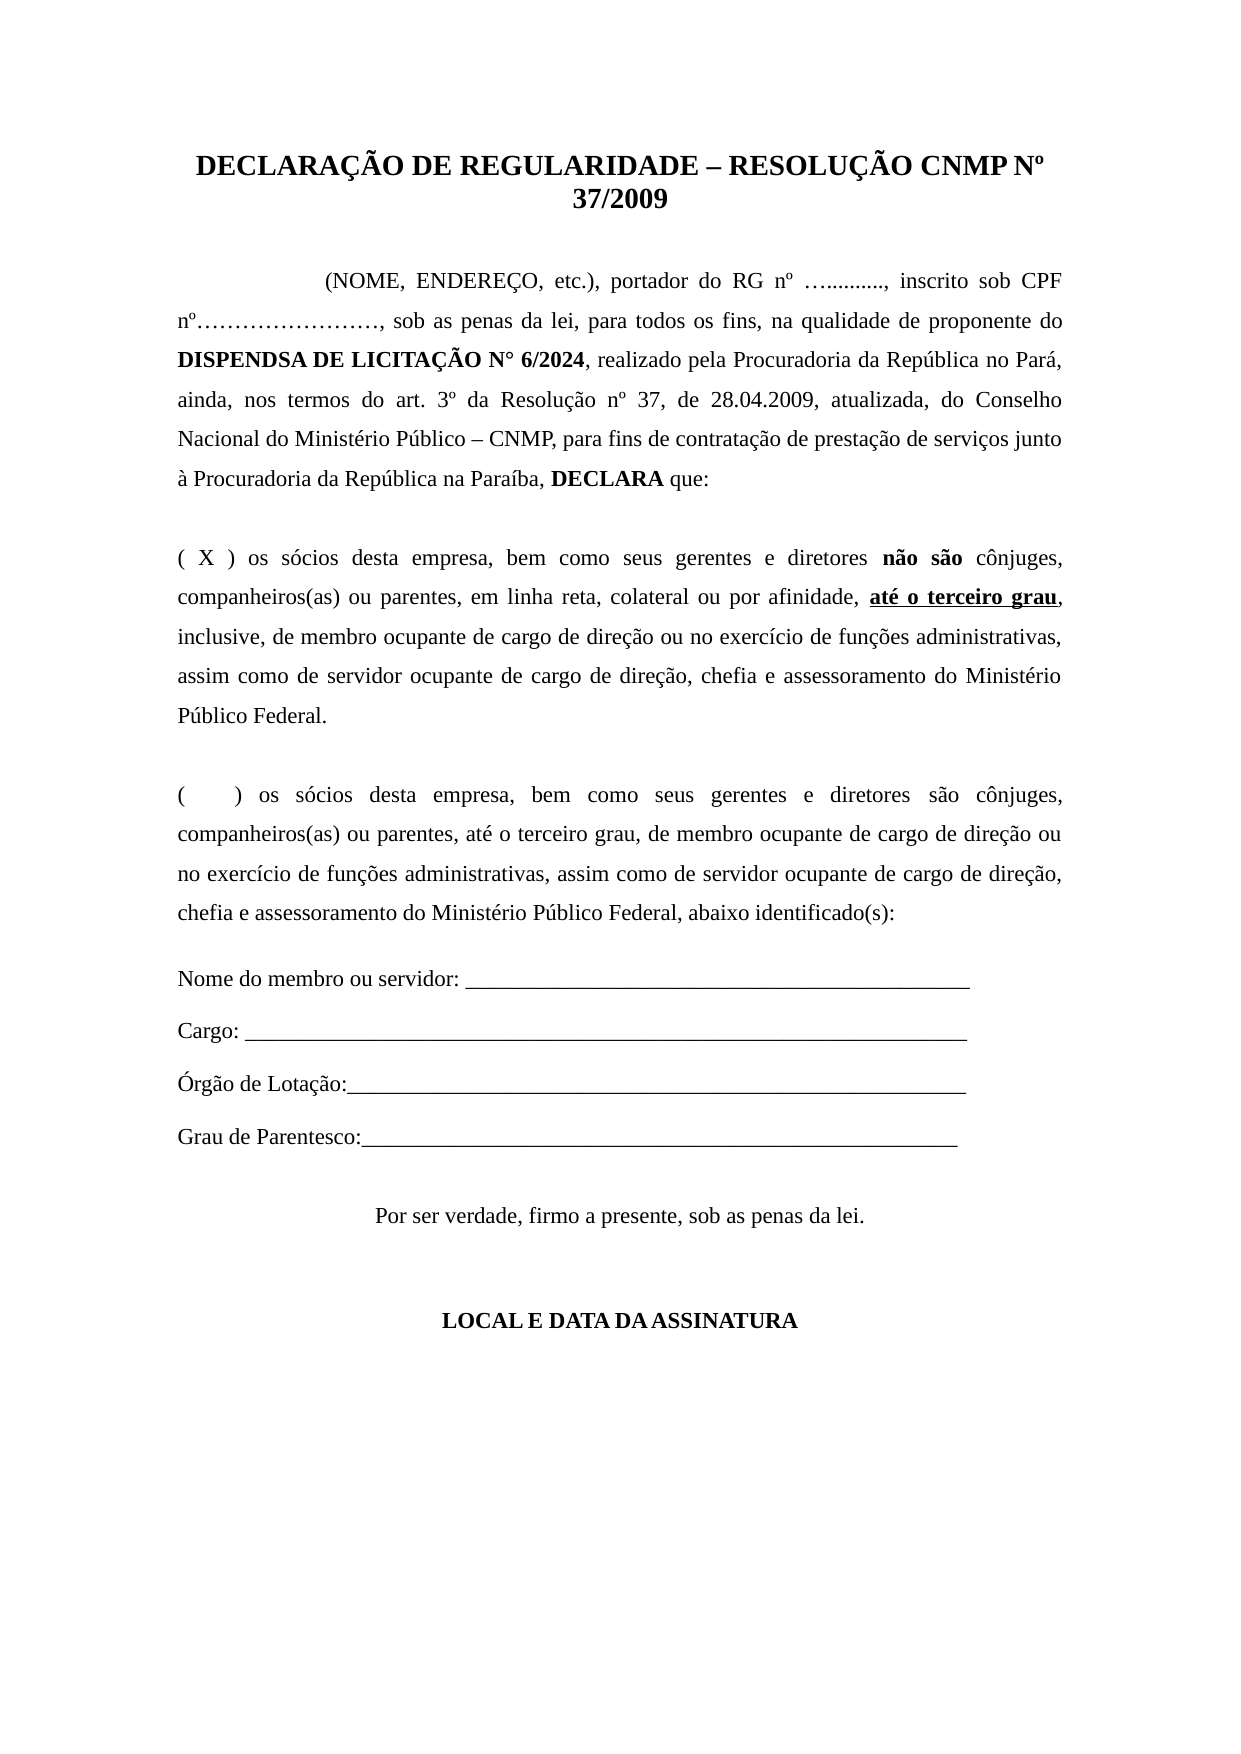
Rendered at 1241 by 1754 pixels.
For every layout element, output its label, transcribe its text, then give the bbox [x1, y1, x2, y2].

text Grau de Parentesco:____________________________________________________ [177, 1123, 1063, 1149]
text Nome do membro ou servidor: ____________________________________________ [177, 965, 1063, 991]
text ( X ) os sócios desta empresa, bem como seus gerentes e diretores não são cônjuges, companheiros(as) ou parentes, em linha reta, colateral ou por afinidade, até o terceiro grau, inclusive, de membro ocupante de cargo de direção ou no exercício de funções administrativas, assim como de servidor ocupante de cargo de direção, chefia e assessoramento do Ministério Público Federal. [177, 544, 1063, 728]
text (NOME, ENDEREÇO, etc.), portador do RG nº ….........., inscrito sob CPF nº……………………, sob as penas da lei, para todos os fins, na qualidade de proponente do DISPENDSA DE LICITAÇÃO N° 6/2024, realizado pela Procuradoria da República no Pará, ainda, nos termos do art. 3º da Resolução nº 37, de 28.04.2009, atualizada, do Conselho Nacional do Ministério Público – CNMP, para fins de contratação de prestação de serviços junto à Procuradoria da República na Paraíba, DECLARA que: [177, 267, 1063, 491]
text LOCAL E DATA DA ASSINATURA [177, 1307, 1063, 1334]
text Cargo: _______________________________________________________________ [177, 1018, 1063, 1044]
text Por ser verdade, firmo a presente, sob as penas da lei. [177, 1202, 1063, 1228]
text DECLARAÇÃO DE REGULARIDADE – RESOLUÇÃO CNMP Nº 37/2009 [177, 148, 1063, 215]
text Órgão de Lotação:______________________________________________________ [177, 1070, 1063, 1097]
text ( ) os sócios desta empresa, bem como seus gerentes e diretores são cônjuges, companheiros(as) ou parentes, até o terceiro grau, de membro ocupante de cargo de direção ou no exercício de funções administrativas, assim como de servidor ocupante de cargo de direção, chefia e assessoramento do Ministério Público Federal, abaixo identificado(s): [177, 781, 1063, 925]
